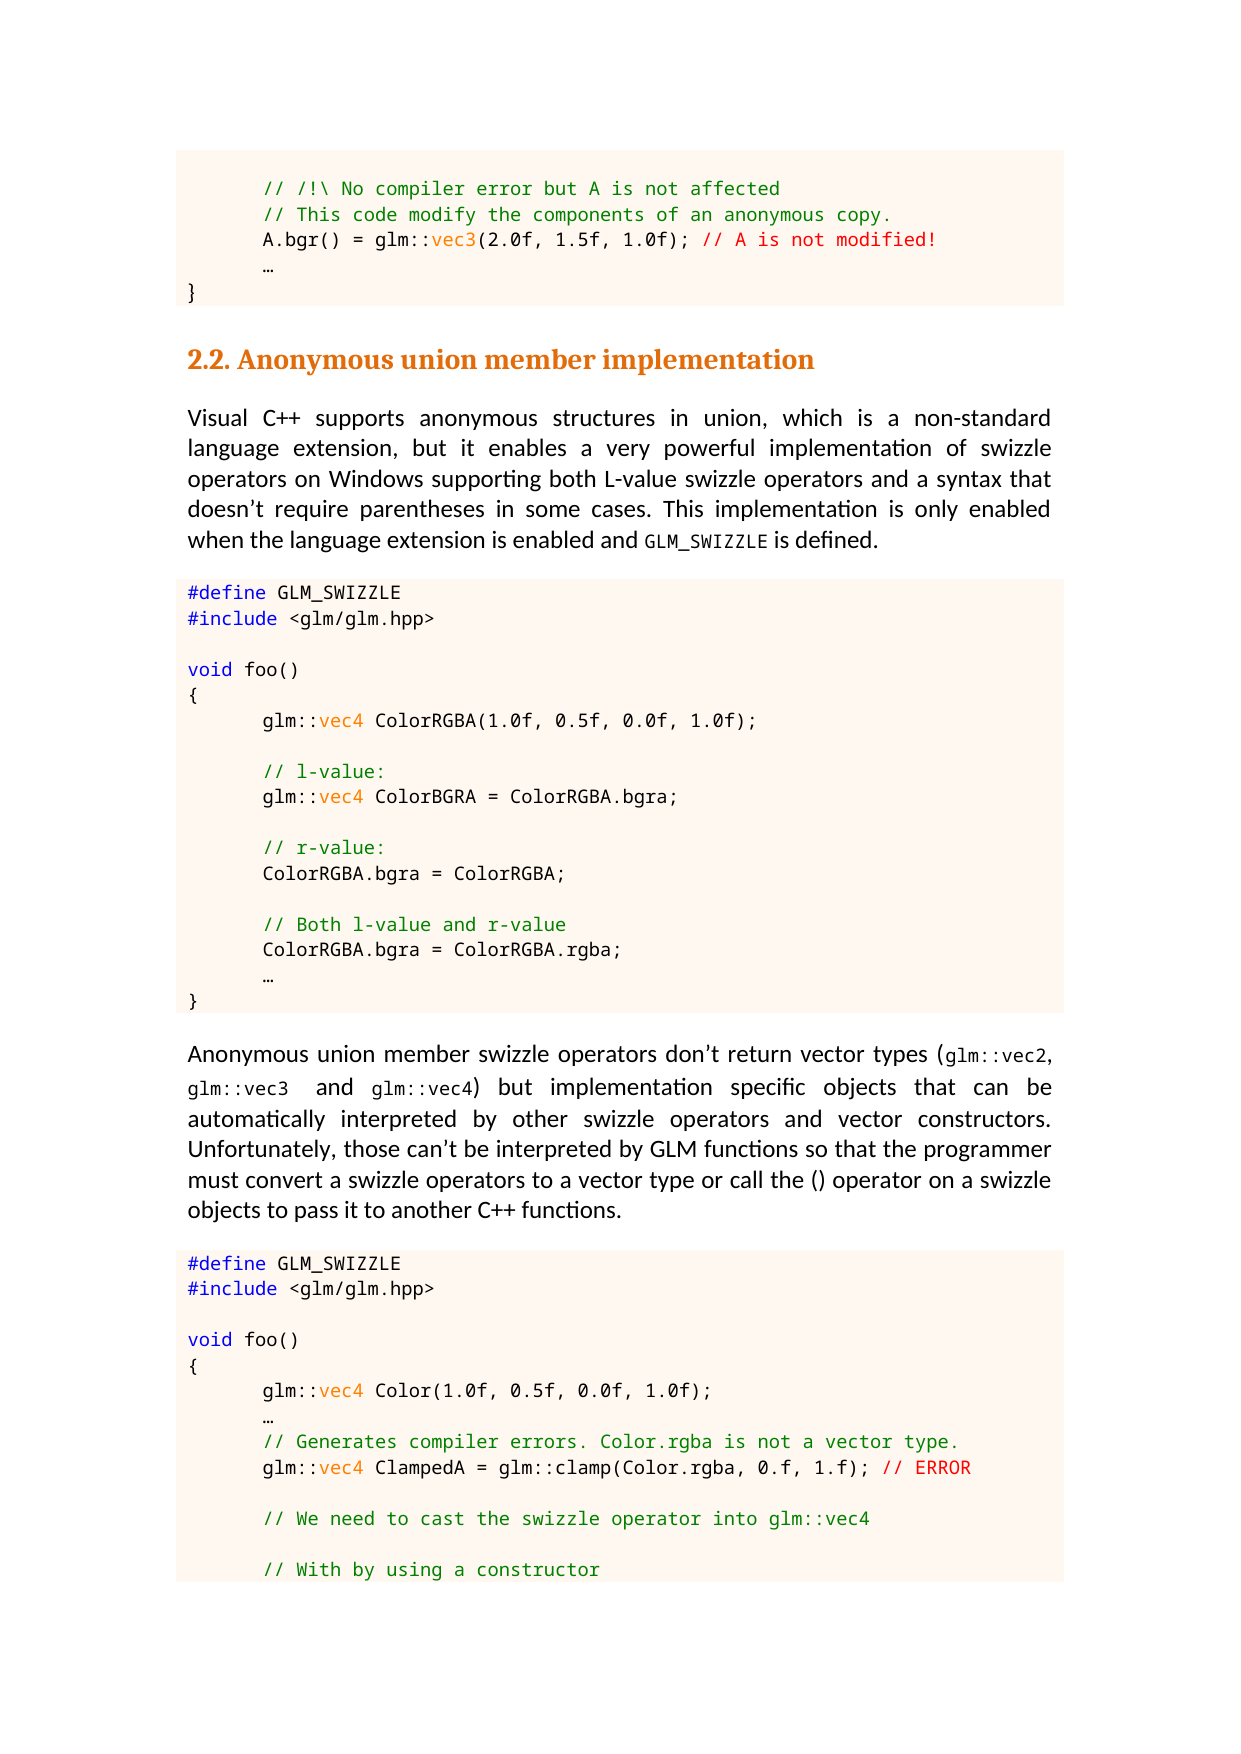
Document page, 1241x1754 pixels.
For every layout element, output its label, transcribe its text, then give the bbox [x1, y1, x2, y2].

text Anonymous union member swizzle operators don’t return vector types (glm::vec2, glm::vec3 and glm::vec4) but implementation specific objects that can be automatically interpreted by other swizzle operators and vector constructors. Unfortunately, those can’t be interpreted by GLM functions so that the programmer must convert a swizzle operators to a vector type or call the () operator on a swizzle objects to pass it to another C++ functions. [187, 1038, 1053, 1225]
text Visual C++ supports anonymous structures in union, which is a non-standard language extension, but it enables a very powerful implementation of swizzle operators on Windows supporting both L-value swizzle operators and a syntax that doesn’t require parentheses in some cases. This implementation is only enabled when the language extension is enabled and GLM_SWIZZLE is defined. [187, 402, 1053, 554]
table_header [176, 150, 1064, 306]
subtitle 2.2. Anonymous union member implementation [187, 343, 1053, 377]
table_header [176, 1250, 1064, 1582]
table_header #define GLM_SWIZZLE #include <glm/glm.hpp> void foo() { glm::vec4 ColorRGBA(1.0f, 0.5f, 0.0f, 1.0f); // l-value: glm::vec4 ColorBGRA = ColorRGBA.bgra; // r-value: ColorRGBA.bgra = ColorRGBA; // Both l-value and r-value ColorRGBA.bgra = ColorRGBA.rgba; … } [176, 579, 1064, 1013]
